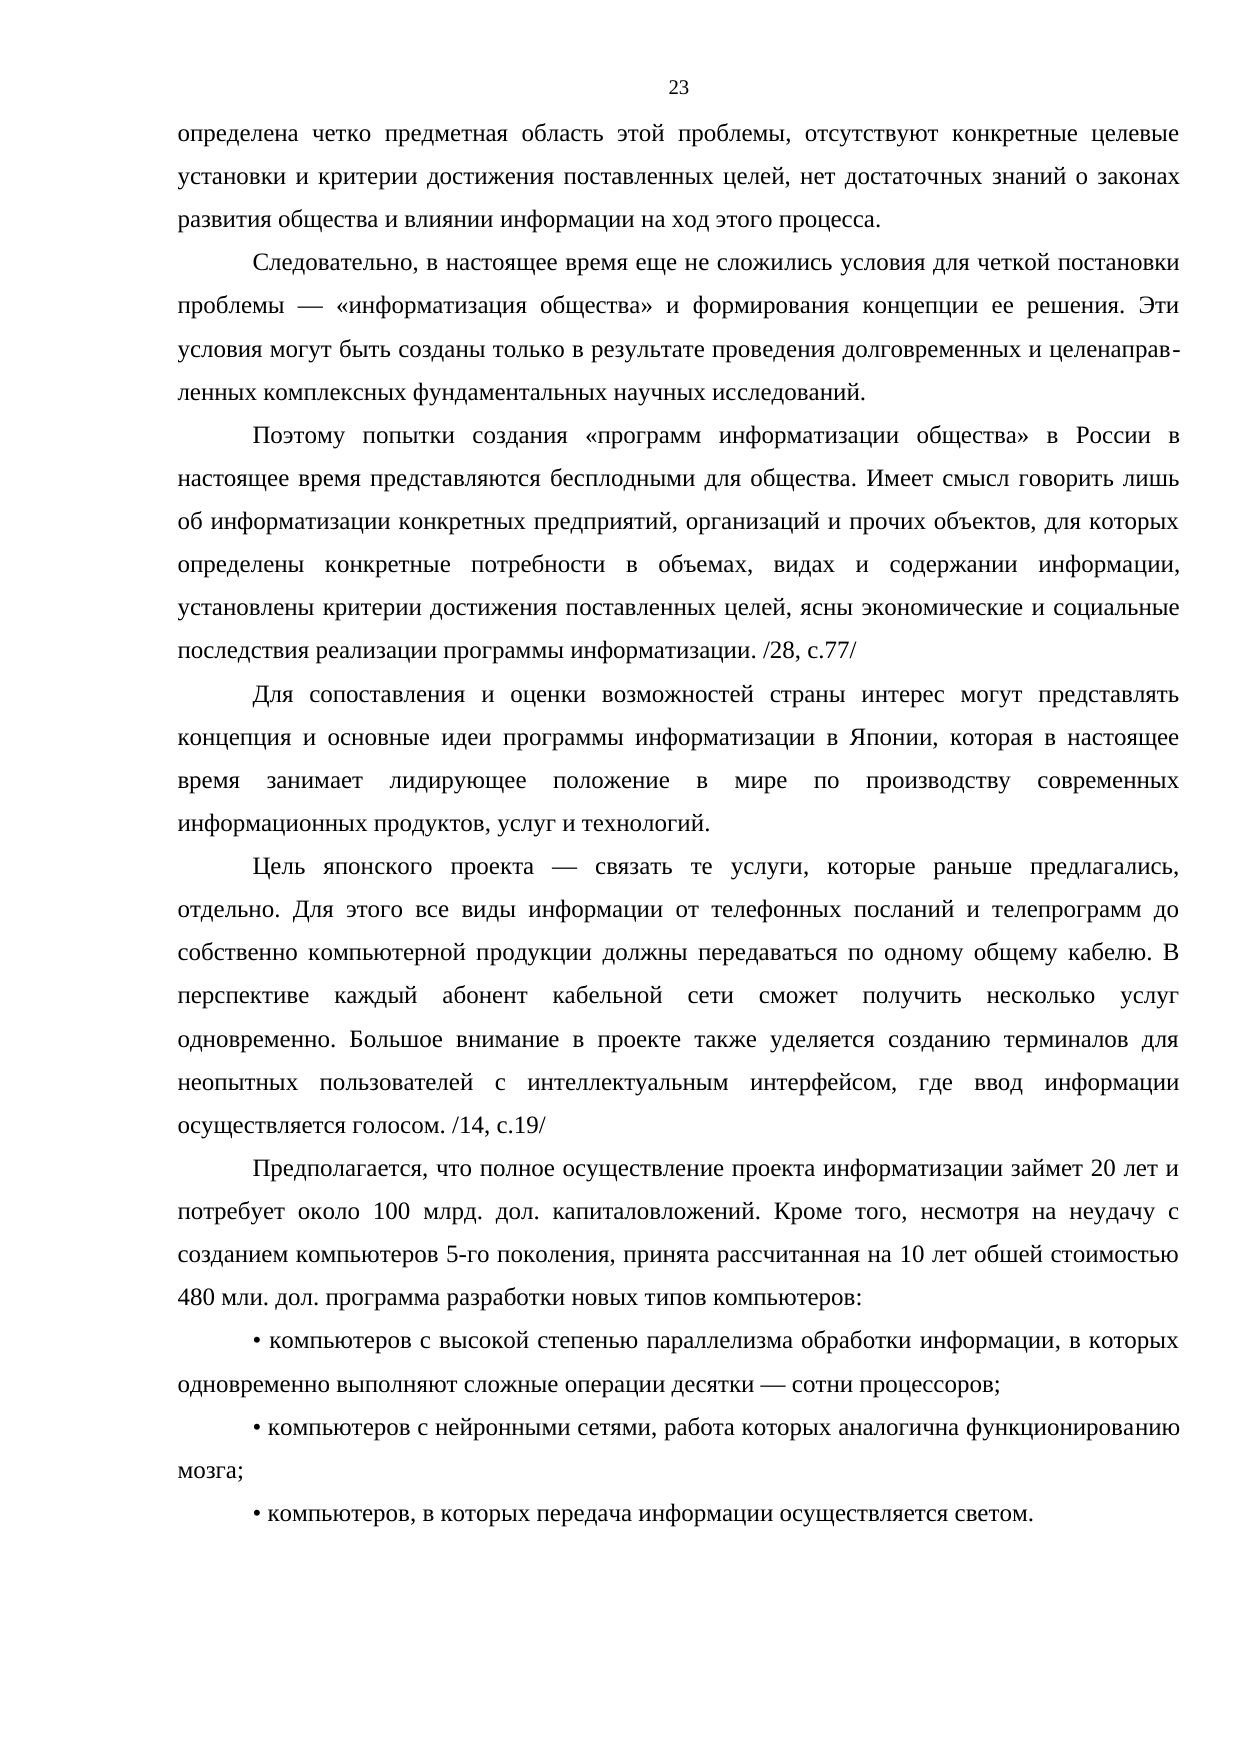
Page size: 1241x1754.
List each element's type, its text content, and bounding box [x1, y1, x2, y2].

text • компьютеров с высокой степенью параллелизма обработки информации, в которых одновременно выполняют сложные операции десятки — сотни процессоров; [177, 1326, 1180, 1397]
text • компьютеров с нейронными сетями, работа которых аналогична функционированию мозга; [177, 1412, 1180, 1484]
text Для сопоставления и оценки возможностей страны интерес могут представлять концепция и основные идеи программы информатизации в Японии, которая в настоящее время занимает лидирующее положение в мире по производству современных информационных продуктов, услуг и технологий. [177, 679, 1180, 837]
text Предполагается, что полное осуществление проекта информатизации займет 20 лет и потребует около 100 млрд. дол. капиталовложений. Кроме того, несмотря на неудачу с созданием компьютеров 5-го поколения, принята рассчитанная на 10 лет обшей стоимостью 480 мли. дол. программа разработки новых типов компьютеров: [177, 1153, 1180, 1311]
text Цель японского проекта — связать те услуги, которые раньше предлагались, отдельно. Для этого все виды информации от телефонных посланий и телепрограмм до собственно компьютерной продукции должны передаваться по одному общему кабелю. В перспективе каждый абонент кабельной сети сможет получить несколько услуг одновременно. Большое внимание в проекте также уделяется созданию терминалов для неопытных пользователей с интеллектуальным интерфейсом, где ввод информации осуществляется голосом. /14, с.19/ [177, 851, 1180, 1139]
text • компьютеров, в которых передача информации осуществляется светом. [177, 1498, 1180, 1527]
text Следовательно, в настоящее время еще не сложились условия для четкой постановки проблемы — «информатизация общества» и формирования концепции ее решения. Эти условия могут быть созданы только в результате проведения долговременных и целенаправленных комплексных фундаментальных научных исследований. [177, 247, 1180, 406]
text Поэтому попытки создания «программ информатизации общества» в России в настоящее время представляются бесплодными для общества. Имеет смысл говорить лишь об информатизации конкретных предприятий, организаций и прочих объектов, для которых определены конкретные потребности в объемах, видах и содержании информации, установлены критерии достижения поставленных целей, ясны экономические и социальные последствия реализации программы информатизации. /28, с.77/ [177, 420, 1180, 664]
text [177, 118, 1180, 233]
